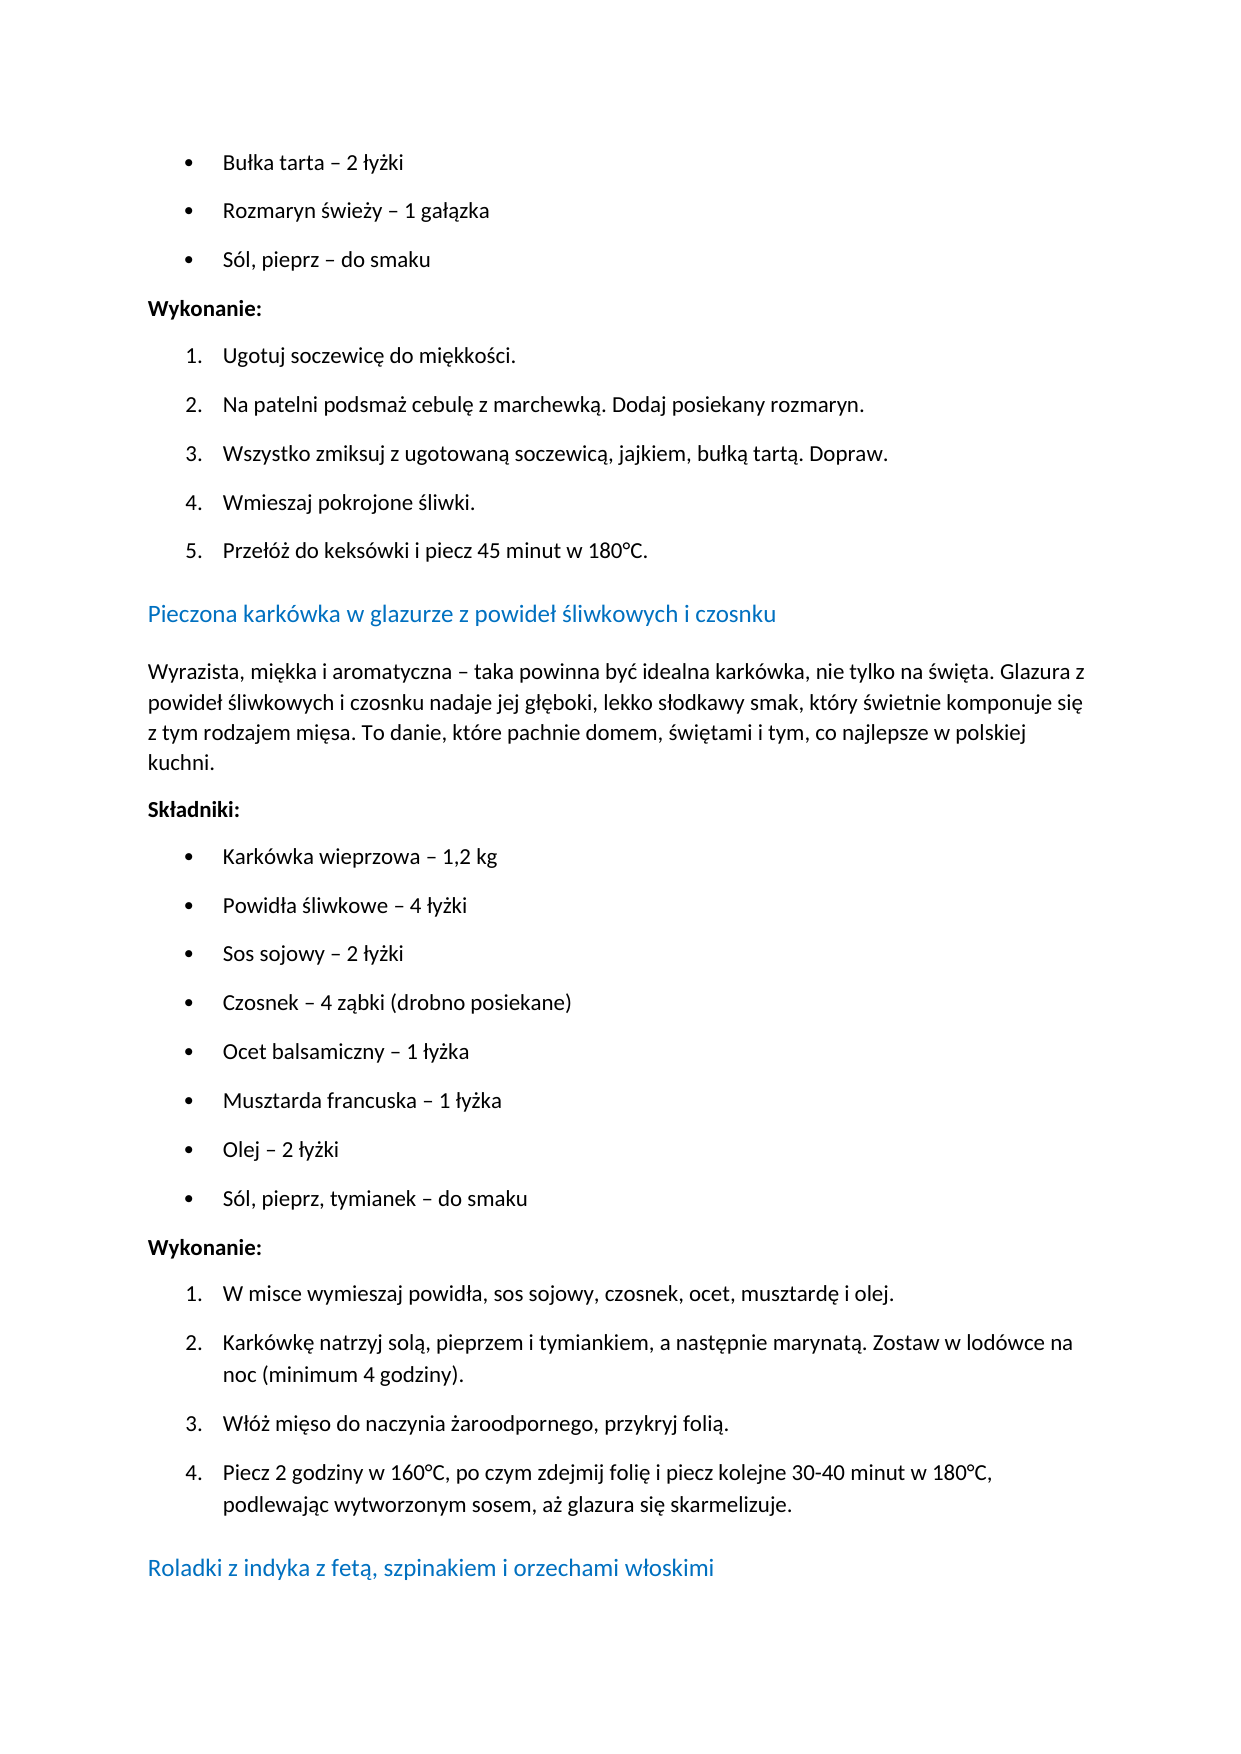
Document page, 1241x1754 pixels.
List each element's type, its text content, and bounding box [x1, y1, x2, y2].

list Sos sojowy – 2 łyżki [185, 939, 1093, 968]
list Sól, pieprz – do smaku [185, 245, 1093, 273]
text Wyrazista, miękka i aromatyczna – taka powinna być idealna karkówka, nie tylko na święta. Glazura z powideł śliwkowych i czosnku nadaje jej głęboki, lekko słodkawy smak, który świetnie komponuje się z tym rodzajem mięsa. To danie, które pachnie domem, świętami i tym, co najlepsze w polskiej kuchni. [148, 657, 1093, 776]
list Ugotuj soczewicę do miękkości. [185, 341, 1093, 369]
list Olej – 2 łyżki [185, 1135, 1093, 1163]
text Wykonanie: [148, 1233, 1093, 1261]
subtitle Pieczona karkówka w glazurze z powideł śliwkowych i czosnku [148, 598, 1093, 628]
list Powidła śliwkowe – 4 łyżki [185, 891, 1093, 919]
list Sól, pieprz, tymianek – do smaku [185, 1184, 1093, 1212]
list Na patelni podsmaż cebulę z marchewką. Dodaj posiekany rozmaryn. [185, 390, 1093, 418]
list W misce wymieszaj powidła, sos sojowy, czosnek, ocet, musztardę i olej. [185, 1279, 1093, 1308]
list Karkówka wieprzowa – 1,2 kg [185, 842, 1093, 870]
list Włóż mięso do naczynia żaroodpornego, przykryj folią. [185, 1409, 1093, 1437]
list Czosnek – 4 ząbki (drobno posiekane) [185, 988, 1093, 1016]
text Składniki: [148, 795, 1093, 823]
list Przełóż do keksówki i piecz 45 minut w 180°C. [185, 536, 1093, 564]
list Karkówkę natrzyj solą, pieprzem i tymiankiem, a następnie marynatą. Zostaw w lodówce na noc (minimum 4 godziny). [185, 1328, 1093, 1389]
list Bułka tarta – 2 łyżki [185, 148, 1093, 176]
list Wmieszaj pokrojone śliwki. [185, 488, 1093, 516]
list Ocet balsamiczny – 1 łyżka [185, 1037, 1093, 1065]
list Wszystko zmiksuj z ugotowaną soczewicą, jajkiem, bułką tartą. Dopraw. [185, 439, 1093, 467]
list Rozmaryn świeży – 1 gałązka [185, 196, 1093, 224]
subtitle Roladki z indyka z fetą, szpinakiem i orzechami włoskimi [148, 1552, 1093, 1582]
list Musztarda francuska – 1 łyżka [185, 1086, 1093, 1114]
text Wykonanie: [148, 294, 1093, 322]
list Piecz 2 godziny w 160°C, po czym zdejmij folię i piecz kolejne 30-40 minut w 180°C, podlewając wytworzonym sosem, aż glazura się skarmelizuje. [185, 1458, 1093, 1518]
